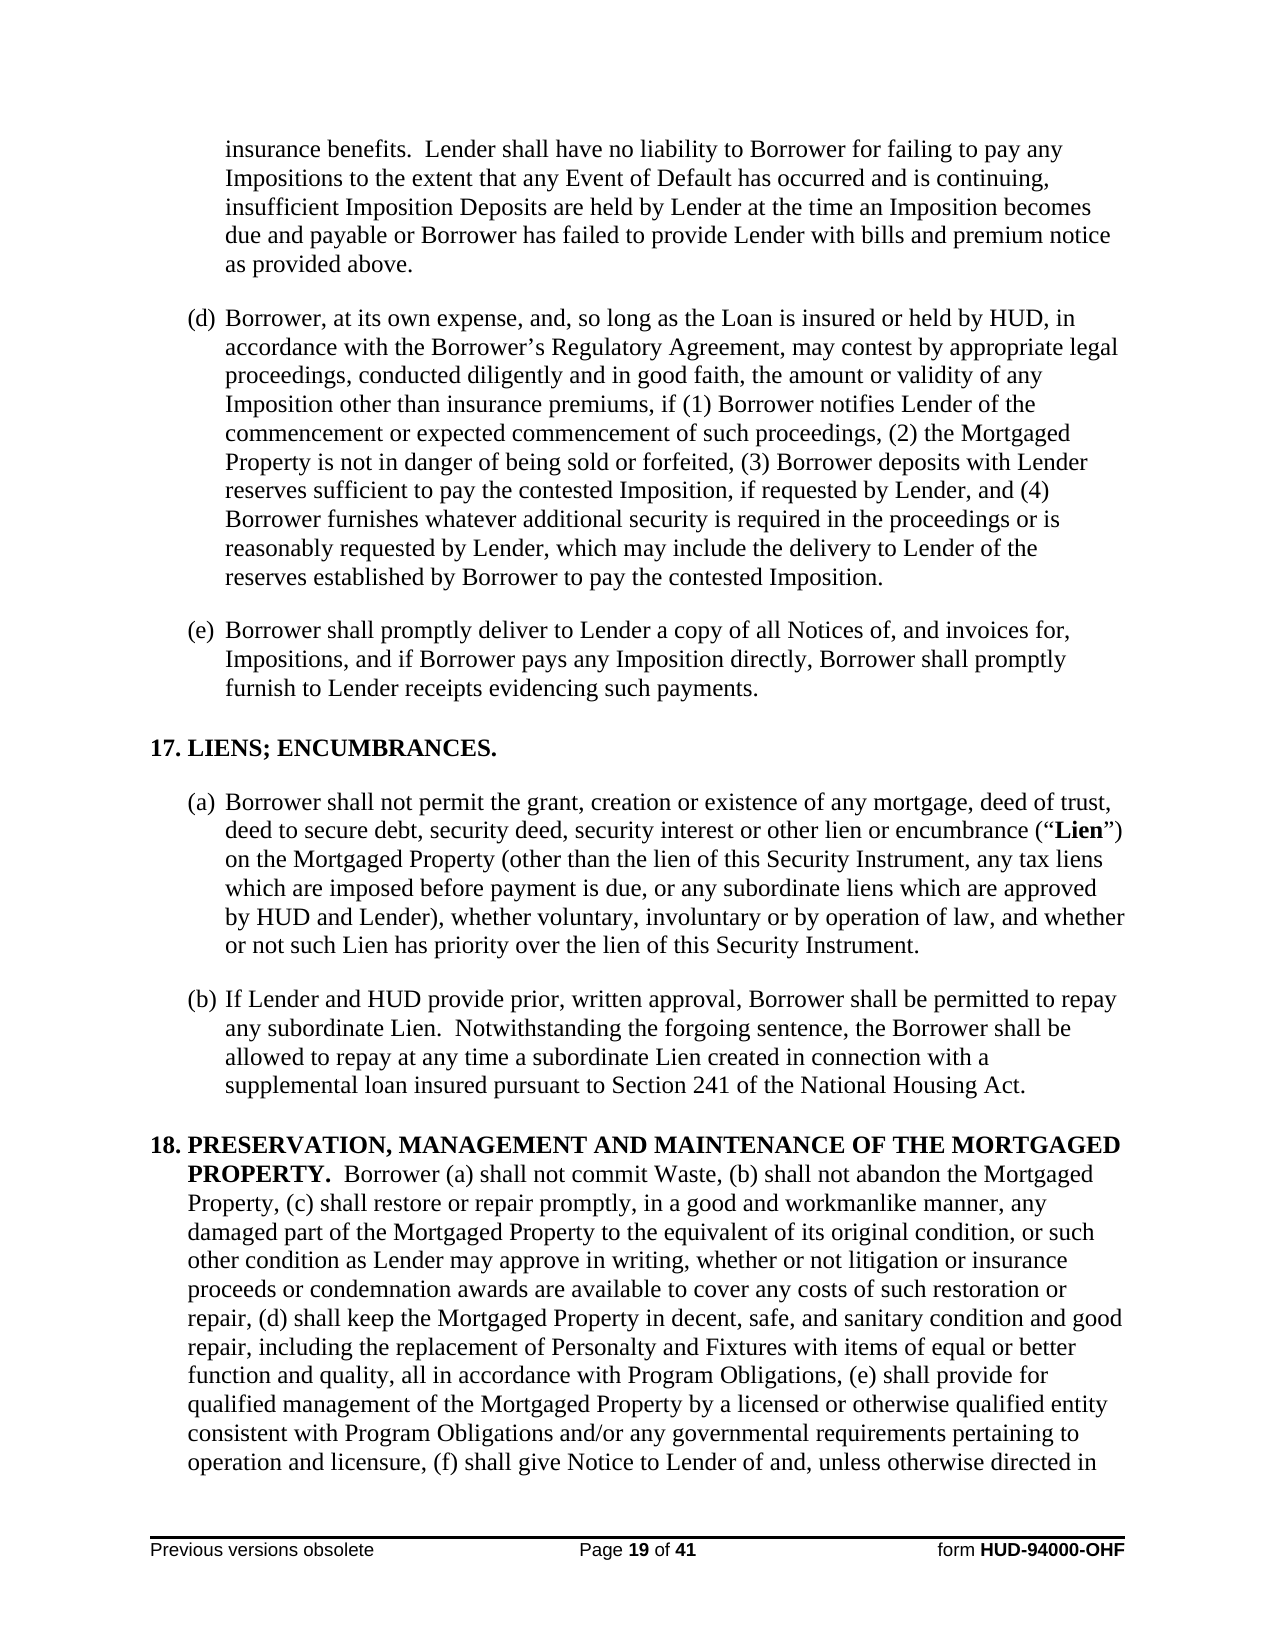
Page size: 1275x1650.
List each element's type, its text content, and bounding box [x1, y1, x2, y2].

list Borrower, at its own expense, and, so long as the Loan is insured or held by HUD, in accordance with the Borrower’s Regulatory Agreement, may contest by appropriate legal proceedings, conducted diligently and in good faith, the amount or validity of any Imposition other than insurance premiums, if (1) Borrower notifies Lender of the commencement or expected commencement of such proceedings, (2) the Mortgaged Property is not in danger of being sold or forfeited, (3) Borrower deposits with Lender reserves sufficient to pay the contested Imposition, if requested by Lender, and (4) Borrower furnishes whatever additional security is required in the proceedings or is reasonably requested by Lender, which may include the delivery to Lender of the reserves established by Borrower to pay the contested Imposition. [187, 303, 1125, 591]
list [187, 134, 1125, 278]
list Borrower shall not permit the grant, creation or existence of any mortgage, deed of trust, deed to secure debt, security deed, security interest or other lien or encumbrance (“Lien”) on the Mortgaged Property (other than the lien of this Security Instrument, any tax liens which are imposed before payment is due, or any subordinate liens which are approved by HUD and Lender), whether voluntary, involuntary or by operation of law, and whether or not such Lien has priority over the lien of this Security Instrument. [187, 787, 1125, 959]
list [150, 1131, 1125, 1476]
list LIENS; ENCUMBRANCES. [150, 733, 1125, 762]
list Borrower shall promptly deliver to Lender a copy of all Notices of, and invoices for, Impositions, and if Borrower pays any Imposition directly, Borrower shall promptly furnish to Lender receipts evidencing such payments. [187, 616, 1125, 702]
list If Lender and HUD provide prior, written approval, Borrower shall be permitted to repay any subordinate Lien. Notwithstanding the forgoing sentence, the Borrower shall be allowed to repay at any time a subordinate Lien created in connection with a supplemental loan insured pursuant to Section 241 of the National Housing Act. [187, 984, 1125, 1099]
